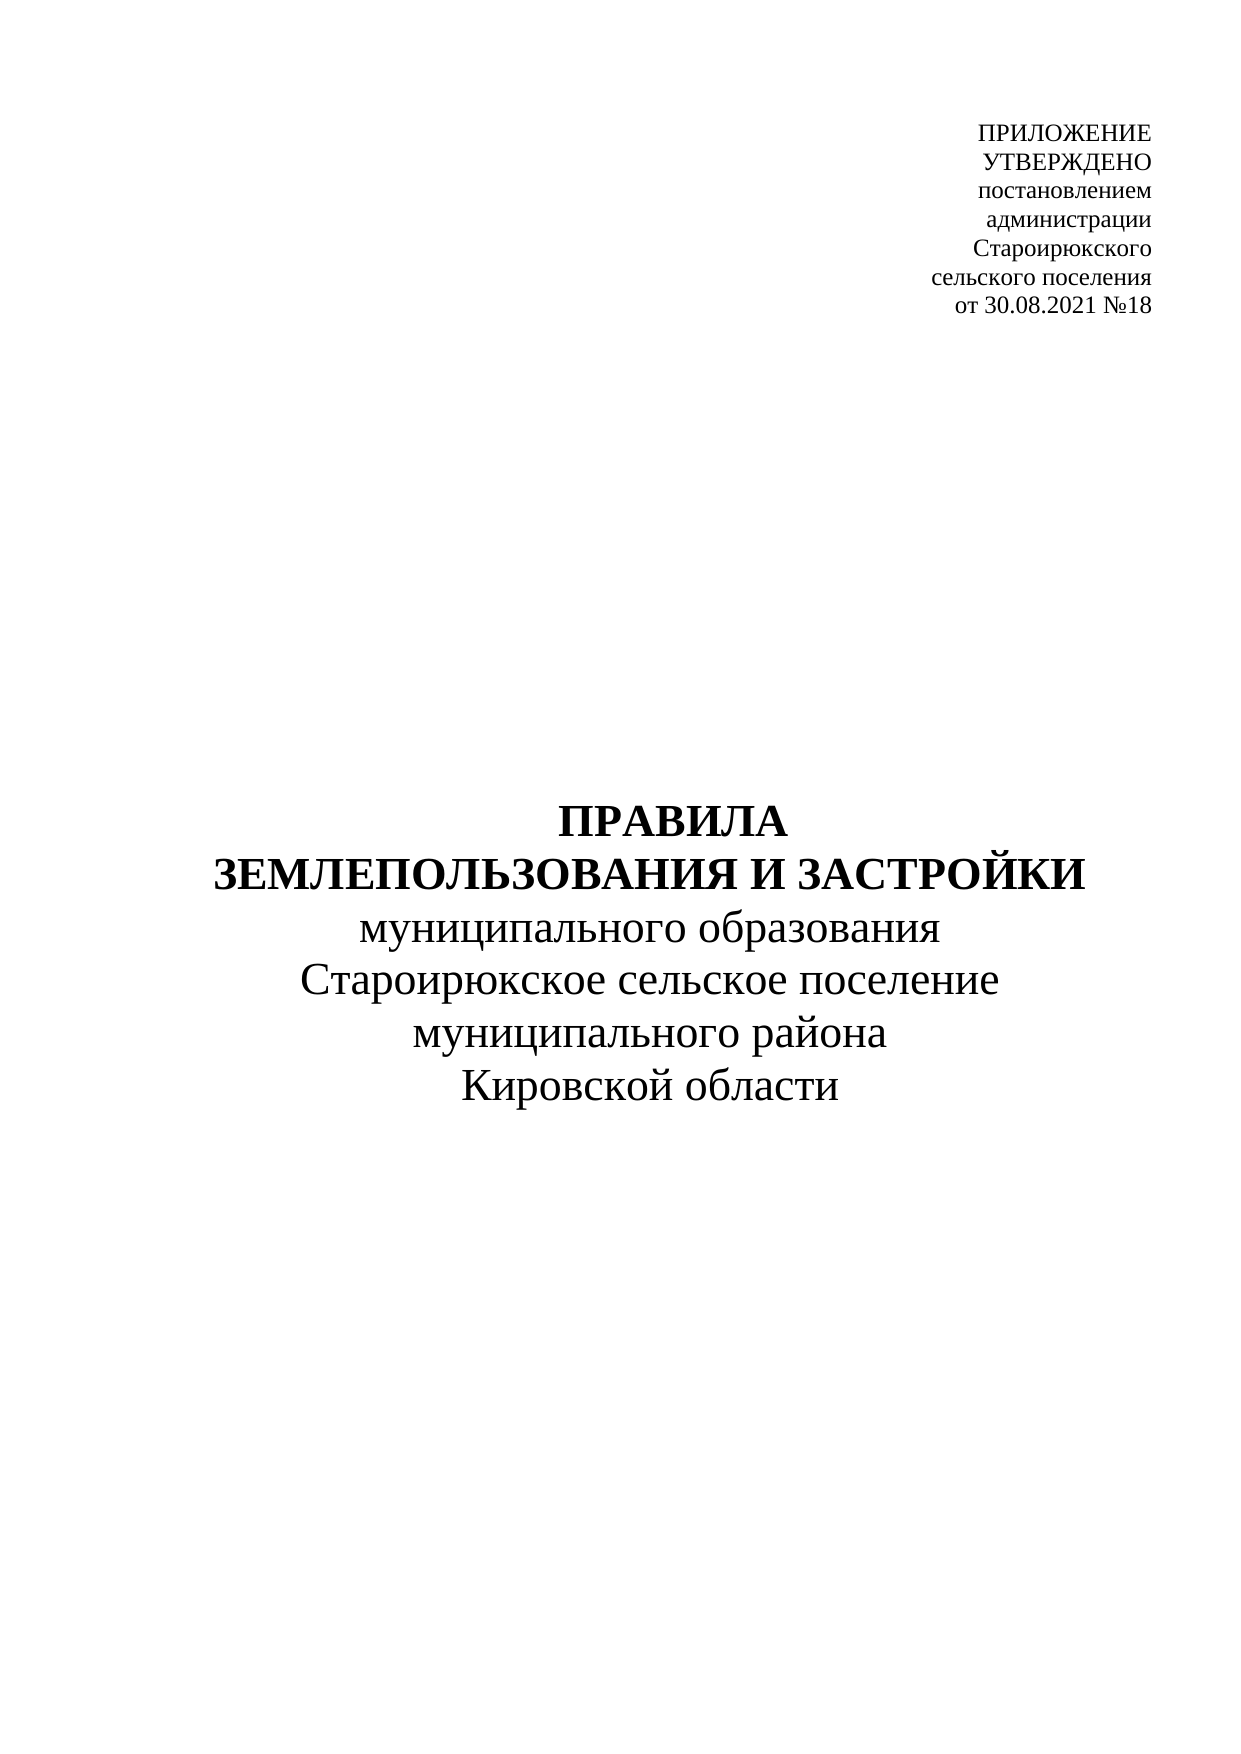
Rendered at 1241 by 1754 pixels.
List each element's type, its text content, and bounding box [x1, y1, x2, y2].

text ПРИЛОЖЕНИЕ [196, 118, 1152, 147]
text ЗЕМЛЕПОЛЬЗОВАНИЯ И ЗАСТРОЙКИ [196, 846, 1104, 899]
text постановлением [196, 176, 1152, 204]
text администрации [196, 204, 1152, 233]
text Староирюкское сельское поселение [196, 952, 1104, 1004]
text УТВЕРЖДЕНО [196, 147, 1152, 176]
text Кировской области [196, 1057, 1104, 1110]
text ПРАВИЛА [196, 794, 1152, 846]
text Староирюкского [196, 233, 1152, 262]
text муниципального образования [196, 899, 1104, 952]
text от 30.08.2021 №18 [196, 291, 1152, 319]
text муниципального района [196, 1004, 1104, 1057]
text сельского поселения [196, 262, 1152, 291]
